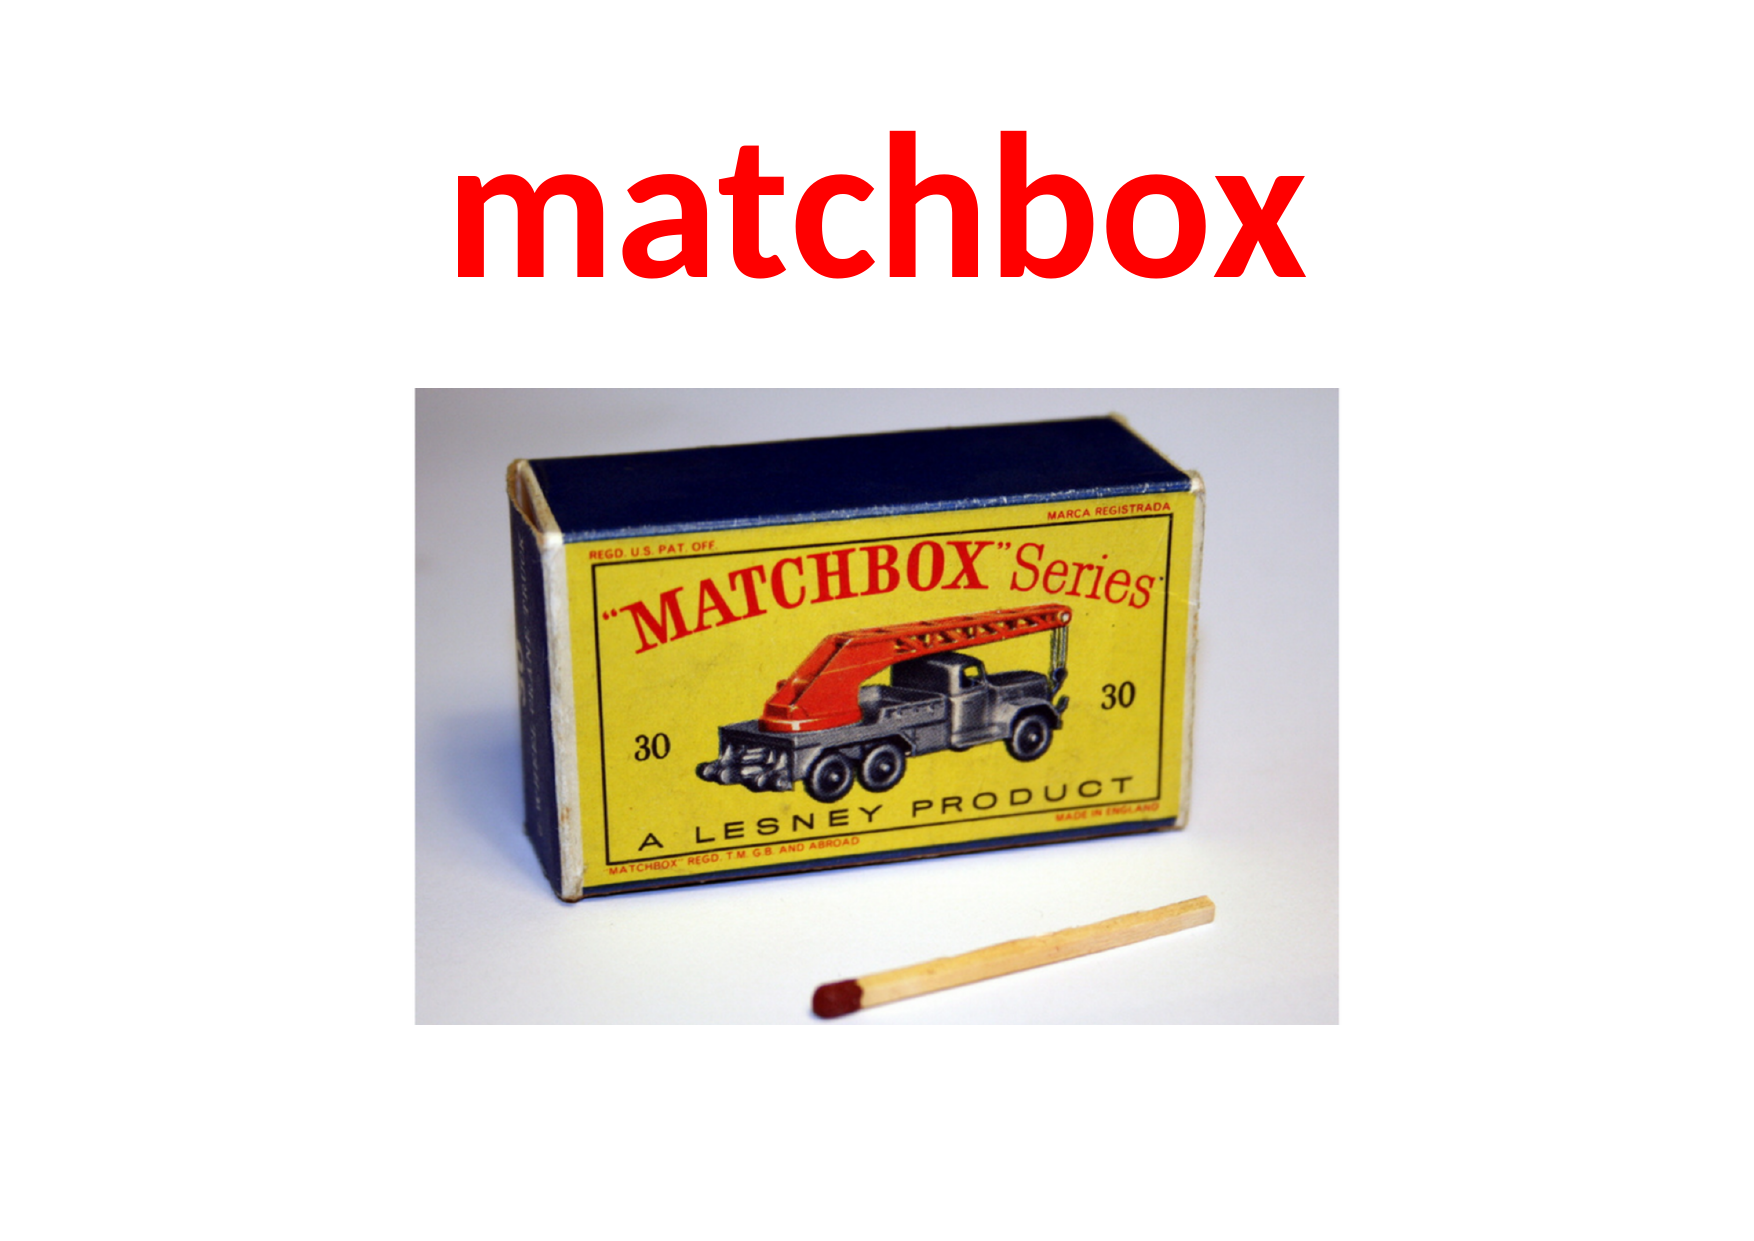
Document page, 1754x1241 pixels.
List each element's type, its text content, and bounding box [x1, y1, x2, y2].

text matchbox [75, 75, 1679, 329]
picture [312, 388, 1442, 1025]
